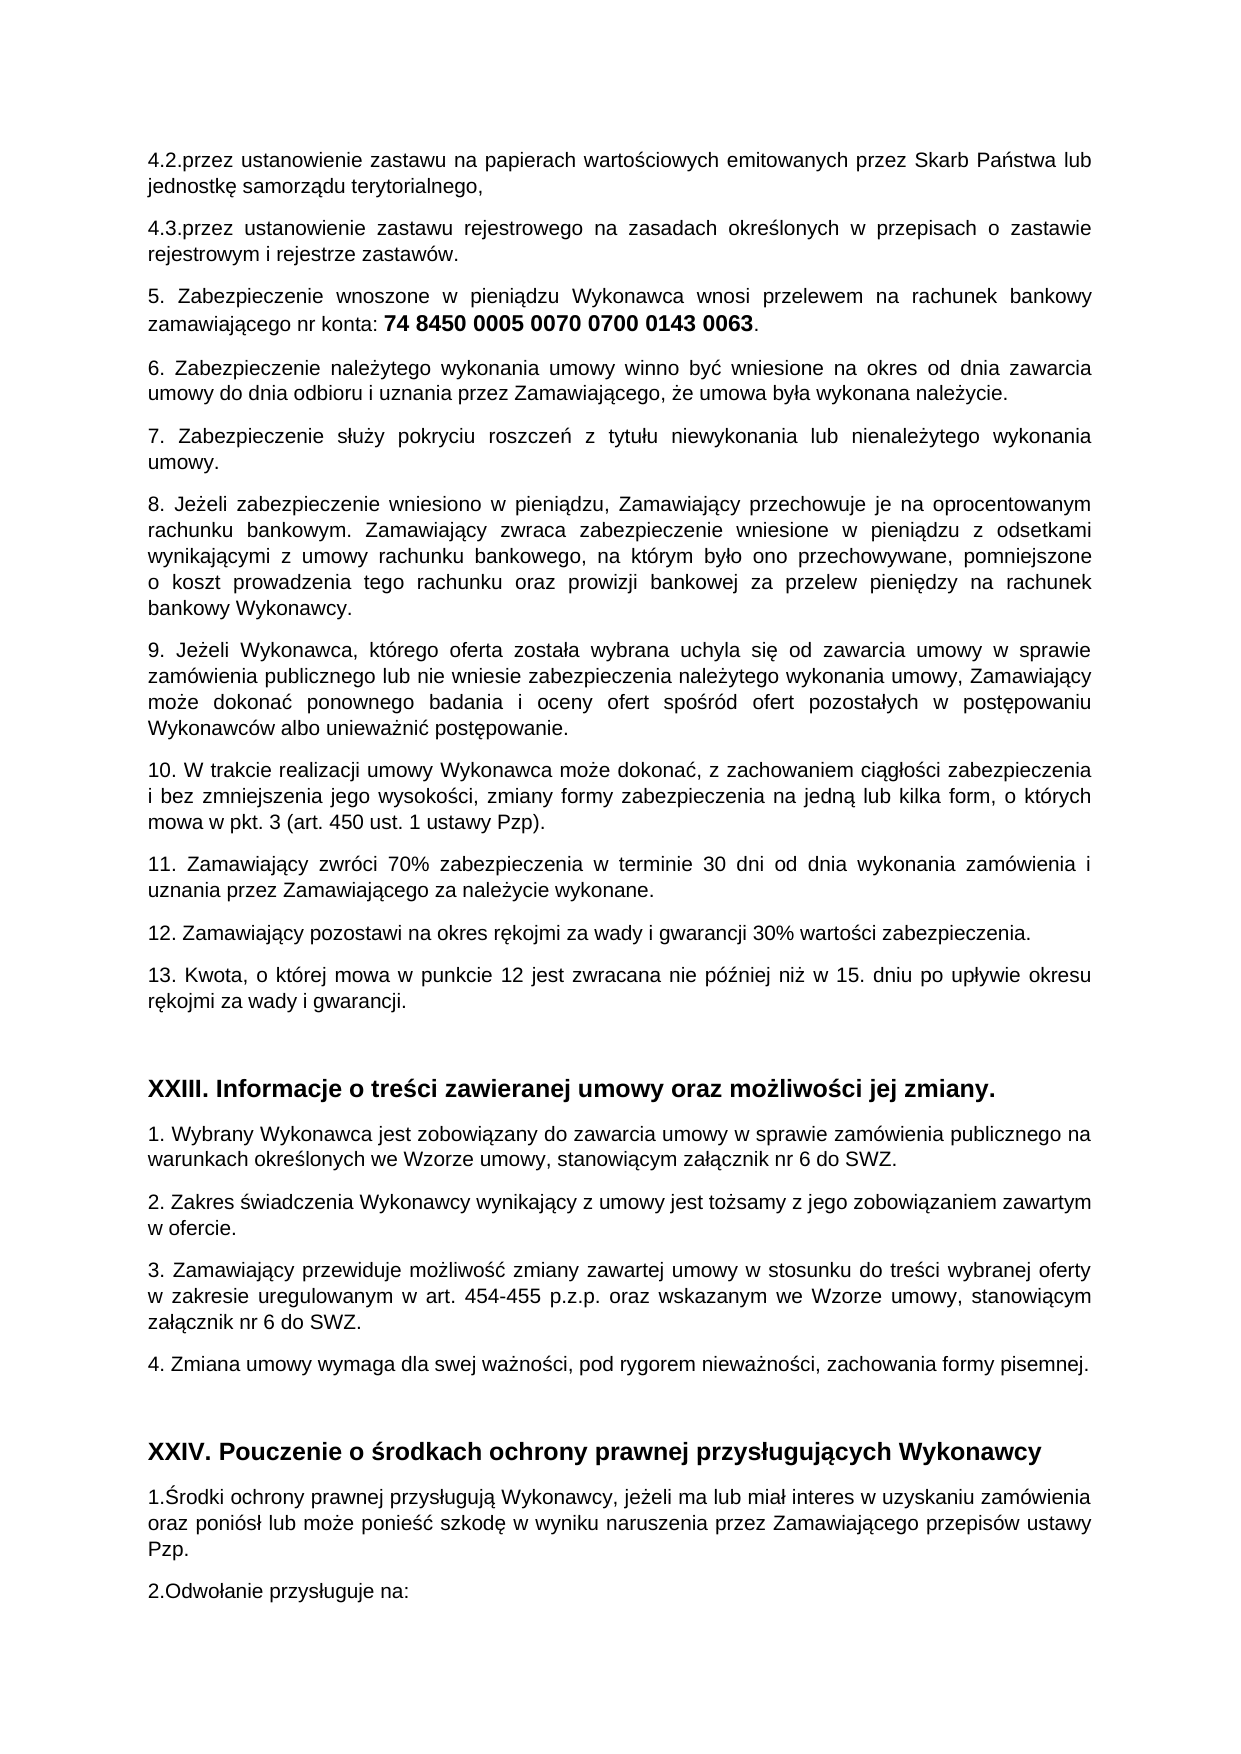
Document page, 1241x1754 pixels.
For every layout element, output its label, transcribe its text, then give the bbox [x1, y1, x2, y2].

text 2. Zakres świadczenia Wykonawcy wynikający z umowy jest tożsamy z jego zobowiązaniem zawartym w ofercie. [148, 1190, 1093, 1239]
text 12. Zamawiający pozostawi na okres rękojmi za wady i gwarancji 30% wartości zabezpieczenia. [148, 920, 1093, 944]
text 10. W trakcie realizacji umowy Wykonawca może dokonać, z zachowaniem ciągłości zabezpieczenia i bez zmniejszenia jego wysokości, zmiany formy zabezpieczenia na jedną lub kilka form, o których mowa w pkt. 3 (art. 450 ust. 1 ustawy Pzp). [148, 758, 1093, 833]
text 4.2.przez ustanowienie zastawu na papierach wartościowych emitowanych przez Skarb Państwa lub jednostkę samorządu terytorialnego, [148, 148, 1093, 197]
text 6. Zabezpieczenie należytego wykonania umowy winno być wniesione na okres od dnia zawarcia umowy do dnia odbioru i uznania przez Zamawiającego, że umowa była wykonana należycie. [148, 355, 1093, 405]
text XXIV. Pouczenie o środkach ochrony prawnej przysługujących Wykonawcy [148, 1437, 1093, 1466]
text 4.3.przez ustanowienie zastawu rejestrowego na zasadach określonych w przepisach o zastawie rejestrowym i rejestrze zastawów. [148, 216, 1093, 266]
text 11. Zamawiający zwróci 70% zabezpieczenia w terminie 30 dni od dnia wykonania zamówienia i uznania przez Zamawiającego za należycie wykonane. [148, 852, 1093, 902]
text 7. Zabezpieczenie służy pokryciu roszczeń z tytułu niewykonania lub nienależytego wykonania umowy. [148, 424, 1093, 473]
text 2.Odwołanie przysługuje na: [148, 1579, 1093, 1603]
text 4. Zmiana umowy wymaga dla swej ważności, pod rygorem nieważności, zachowania formy pisemnej. [148, 1352, 1093, 1376]
text 9. Jeżeli Wykonawca, którego oferta została wybrana uchyla się od zawarcia umowy w sprawie zamówienia publicznego lub nie wniesie zabezpieczenia należytego wykonania umowy, Zamawiający może dokonać ponownego badania i oceny ofert spośród ofert pozostałych w postępowaniu Wykonawców albo unieważnić postępowanie. [148, 638, 1093, 739]
text 5. Zabezpieczenie wnoszone w pieniądzu Wykonawca wnosi przelewem na rachunek bankowy zamawiającego nr konta: 74 8450 0005 0070 0700 0143 0063. [148, 284, 1093, 337]
text 3. Zamawiający przewiduje możliwość zmiany zawartej umowy w stosunku do treści wybranej oferty w zakresie uregulowanym w art. 454-455 p.z.p. oraz wskazanym we Wzorze umowy, stanowiącym załącznik nr 6 do SWZ. [148, 1258, 1093, 1334]
text 8. Jeżeli zabezpieczenie wniesiono w pieniądzu, Zamawiający przechowuje je na oprocentowanym rachunku bankowym. Zamawiający zwraca zabezpieczenie wniesione w pieniądzu z odsetkami wynikającymi z umowy rachunku bankowego, na którym było ono przechowywane, pomniejszone o koszt prowadzenia tego rachunku oraz prowizji bankowej za przelew pieniędzy na rachunek bankowy Wykonawcy. [148, 492, 1093, 619]
text 1.Środki ochrony prawnej przysługują Wykonawcy, jeżeli ma lub miał interes w uzyskaniu zamówienia oraz poniósł lub może ponieść szkodę w wyniku naruszenia przez Zamawiającego przepisów ustawy Pzp. [148, 1485, 1093, 1561]
text XXIII. Informacje o treści zawieranej umowy oraz możliwości jej zmiany. [148, 1074, 1093, 1102]
text 1. Wybrany Wykonawca jest zobowiązany do zawarcia umowy w sprawie zamówienia publicznego na warunkach określonych we Wzorze umowy, stanowiącym załącznik nr 6 do SWZ. [148, 1121, 1093, 1171]
text 13. Kwota, o której mowa w punkcie 12 jest zwracana nie później niż w 15. dniu po upływie okresu rękojmi za wady i gwarancji. [148, 963, 1093, 1013]
